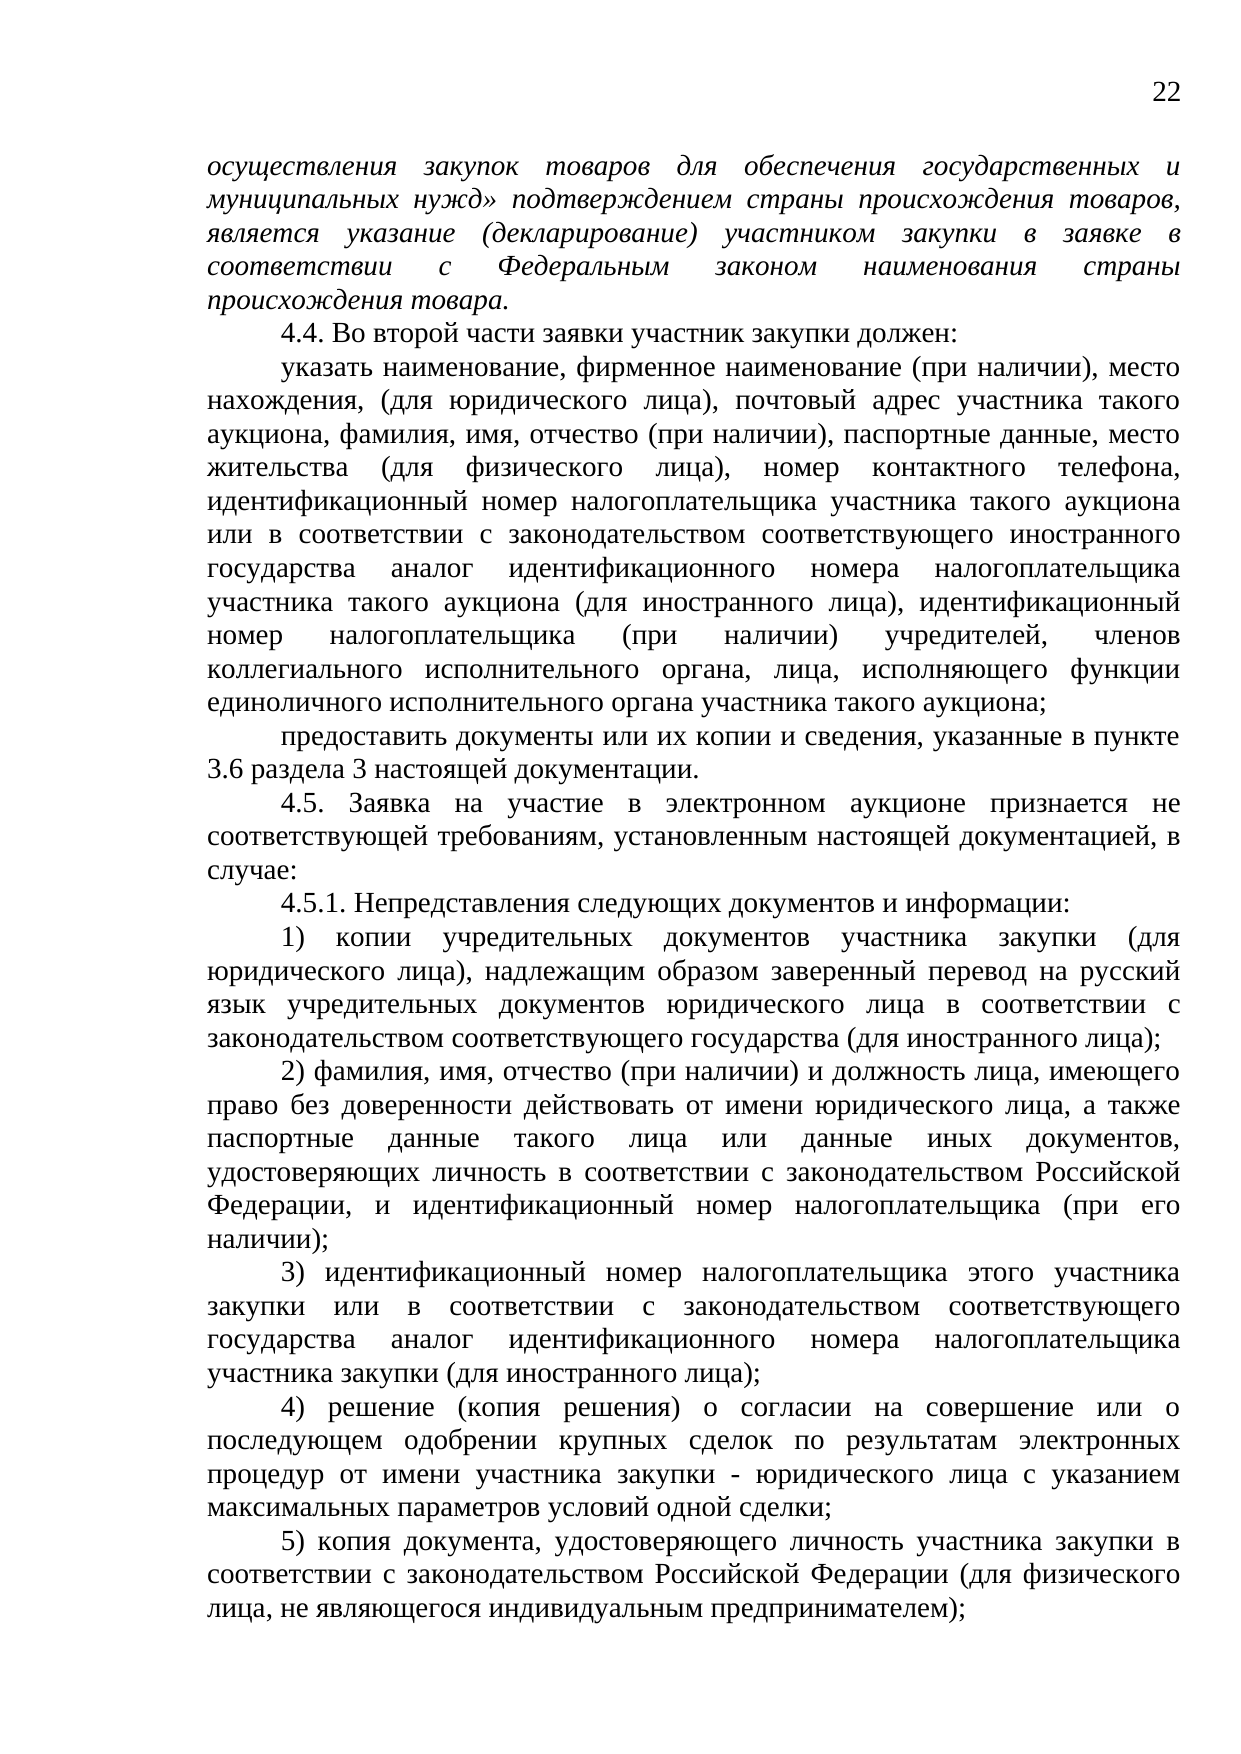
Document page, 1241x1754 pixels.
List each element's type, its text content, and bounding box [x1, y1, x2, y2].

text 4) решение (копия решения) о согласии на совершение или о последующем одобрении крупных сделок по результатам электронных процедур от имени участника закупки - юридического лица с указанием максимальных параметров условий одной сделки; [207, 1389, 1181, 1523]
text 1) копии учредительных документов участника закупки (для юридического лица), надлежащим образом заверенный перевод на русский язык учредительных документов юридического лица в соответствии с законодательством соответствующего государства (для иностранного лица); [207, 919, 1181, 1053]
text 2) фамилия, имя, отчество (при наличии) и должность лица, имеющего право без доверенности действовать от имени юридического лица, а также паспортные данные такого лица или данные иных документов, удостоверяющих личность в соответствии с законодательством Российской Федерации, и идентификационный номер налогоплательщика (при его наличии); [207, 1053, 1181, 1254]
text 4.5.1. Непредставления следующих документов и информации: [207, 886, 1181, 919]
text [207, 148, 1181, 315]
text 5) копия документа, удостоверяющего личность участника закупки в соответствии с законодательством Российской Федерации (для физического лица, не являющегося индивидуальным предпринимателем); [207, 1523, 1181, 1623]
text 4.4. Во второй части заявки участник закупки должен: [207, 315, 1181, 349]
text предоставить документы или их копии и сведения, указанные в пункте 3.6 раздела 3 настоящей документации. [207, 718, 1181, 785]
text указать наименование, фирменное наименование (при наличии), место нахождения, (для юридического лица), почтовый адрес участника такого аукциона, фамилия, имя, отчество (при наличии), паспортные данные, место жительства (для физического лица), номер контактного телефона, идентификационный номер налогоплательщика участника такого аукциона или в соответствии с законодательством соответствующего иностранного государства аналог идентификационного номера налогоплательщика участника такого аукциона (для иностранного лица), идентификационный номер налогоплательщика (при наличии) учредителей, членов коллегиального исполнительного органа, лица, исполняющего функции единоличного исполнительного органа участника такого аукциона; [207, 349, 1181, 718]
text 3) идентификационный номер налогоплательщика этого участника закупки или в соответствии с законодательством соответствующего государства аналог идентификационного номера налогоплательщика участника закупки (для иностранного лица); [207, 1254, 1181, 1389]
text 4.5. Заявка на участие в электронном аукционе признается не соответствующей требованиям, установленным настоящей документацией, в случае: [207, 785, 1181, 886]
